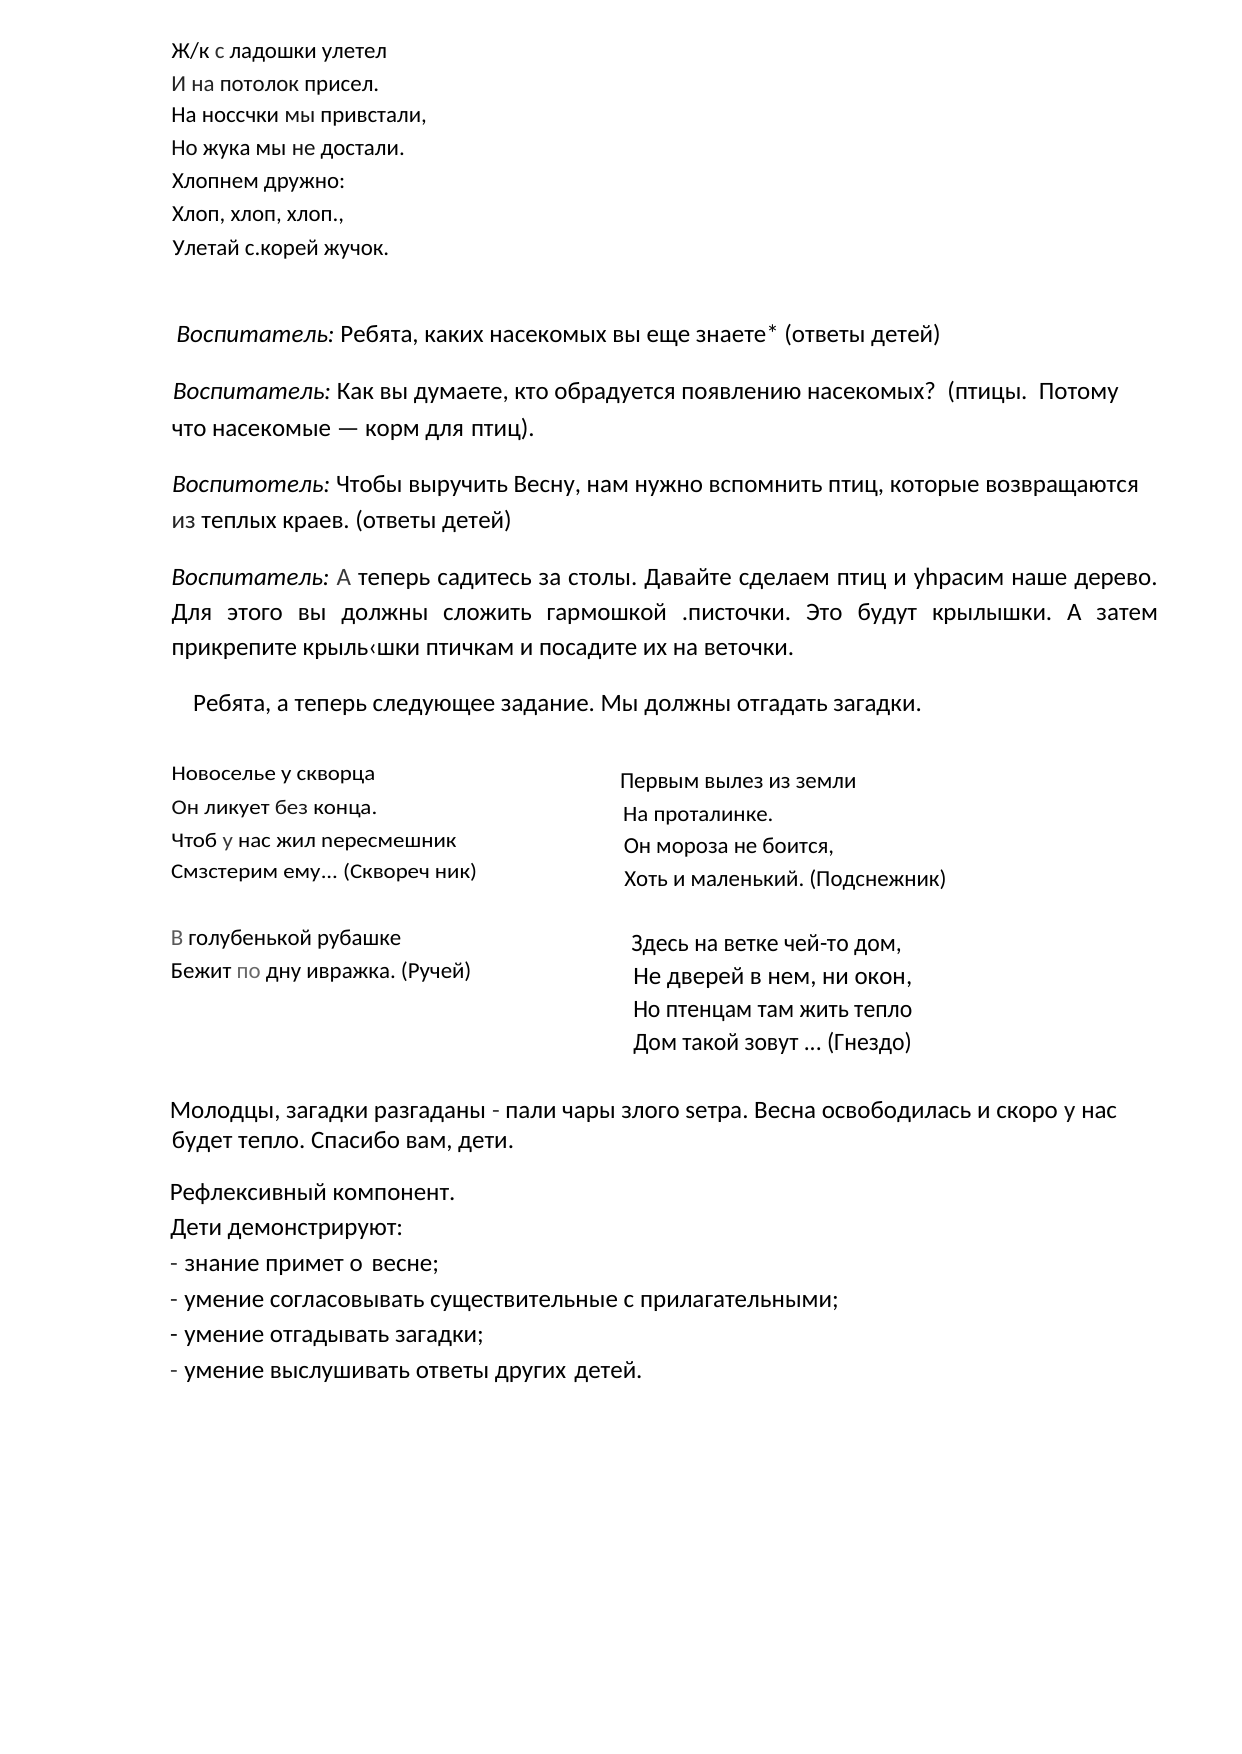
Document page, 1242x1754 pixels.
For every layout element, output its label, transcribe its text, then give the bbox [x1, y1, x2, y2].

text В голубенькой рубашке [171, 923, 481, 951]
text Он мороза не боится, [623, 832, 1175, 860]
text Здесь на ветке чей-то дом, Не дверей в нем, ни окон, Но птенцам там жить тепло Дом такой зовут ... (Гнездо) [631, 927, 914, 1057]
text Хлоп, хлоп, хлоп., Улетай с.корей жучок. [172, 199, 400, 261]
text Чтоб у нас жил neресмешник [171, 828, 481, 852]
text Воспитатель: Как вы думаете, кто обрадуется появлению насекомых? (птицы. Потому что насекомые — корм для птиц). [172, 376, 1154, 443]
text Хоть и маленький. (Подснежник) [624, 864, 1175, 892]
text Бежит по дну ивражка. (Ручей) [171, 956, 481, 984]
list умение согласовывать существительные с прилагательными; [170, 1283, 1175, 1314]
text Рефлексивный компонент. Дети демонстрируют: [169, 1176, 463, 1242]
list умение отгадывать загадки; [170, 1319, 1175, 1349]
text Новоселье у скворца Он ликует без конца. [171, 761, 401, 820]
text На проталинке. [623, 800, 1175, 827]
text Молодцы, загадки разгаданы - пали чары злого seтpa. Весна освободилась и скоро у нас будет тепло. Спасибо вам, дети. [169, 1095, 1175, 1155]
text Но жука мы не достали. [171, 133, 408, 162]
text Воспитатель: Ребята, каких насекомых вы еще знаете* (ответы детей) [174, 318, 943, 349]
list знание примет о весне; [170, 1247, 1175, 1277]
text Первым вылез из земли [620, 766, 1175, 794]
text Ж/к с ладошки улетел И на потолок присел. [171, 36, 400, 97]
text Хлопнем дружно: [172, 166, 408, 194]
text Воспитатель: А теперь садитесь за столы. Давайте сделаем птиц и уhрасим наше дерево. Для этого вы должны сложить гармошкой .писточки. Это будут крылышки. А затем прикрепите крыль‹шки птичкам и посадите их на веточки. [171, 561, 1159, 661]
text На носсчки мы привстали, [171, 101, 1175, 128]
text Ребята, а теперь следующее задание. Мы должны отгадать загадки. [172, 687, 943, 717]
text Смзстерим ему... (Сквореч ник) [171, 859, 481, 884]
list умение выслушивать ответы других детей. [170, 1355, 1175, 1385]
text Воспитотель: Чтобы выручить Весну, нам нужно вспомнить птиц, которые возвращаются из теплых краев. (ответы детей) [171, 468, 1160, 534]
